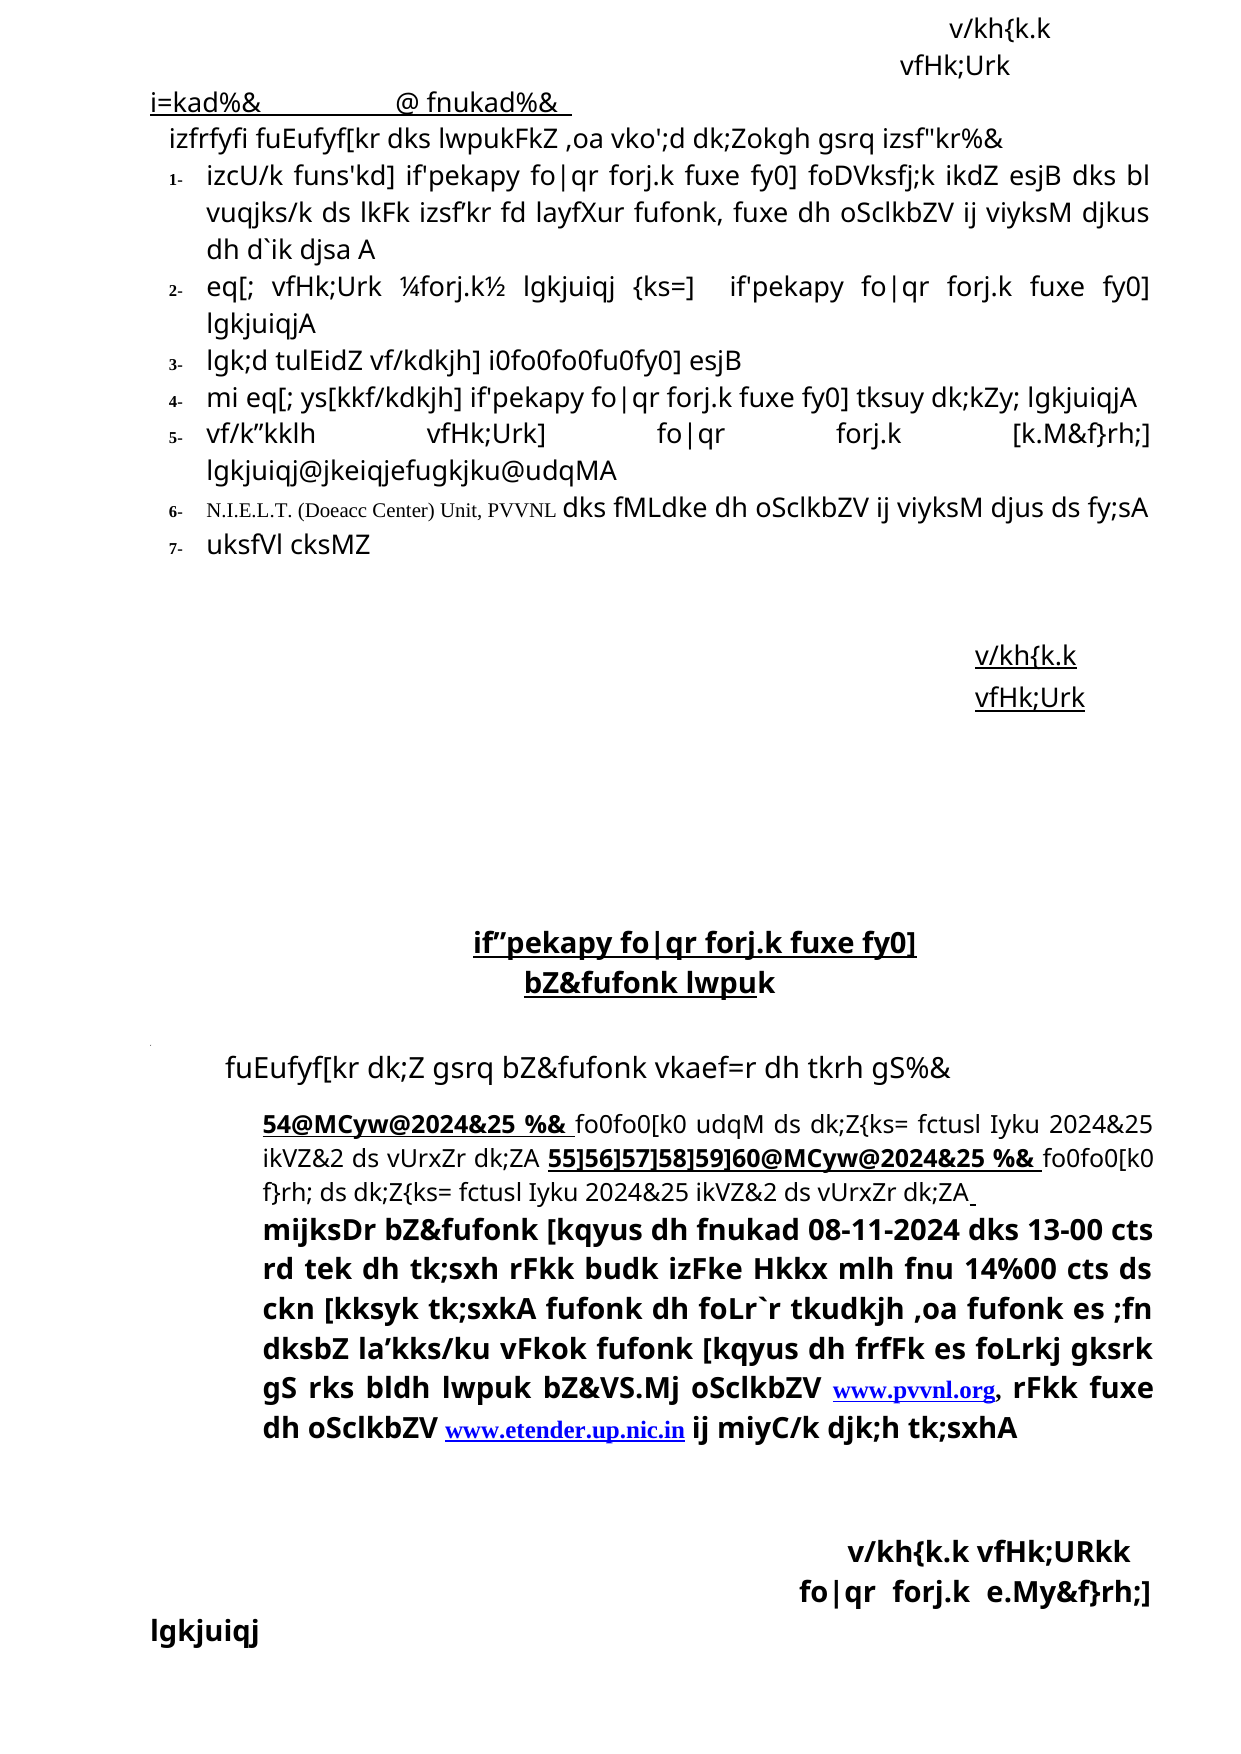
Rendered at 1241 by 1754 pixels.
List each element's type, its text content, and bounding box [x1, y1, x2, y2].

text i=kad%& @ fnukad%& [150, 83, 1152, 120]
list lgk;d tulEidZ vf/kdkjh] i0fo0fo0fu0fy0] esjB [169, 341, 1152, 378]
text izfrfyfi fuEufyf[kr dks lwpukFkZ ,oa vko';d dk;Zokgh gsrq izsf"kr%& [169, 120, 1152, 157]
list 54@MCyw@2024&25 %& fo0fo0[k0 udqM ds dk;Z{ks= fctusl Iyku 2024&25 ikVZ&2 ds vUrxZr dk;ZA 55]56]57]58]59]60@MCyw@2024&25 %& fo0fo0[k0 f}rh; ds dk;Z{ks= fctusl Iyku 2024&25 ikVZ&2 ds vUrxZr dk;ZA [262, 1107, 1154, 1209]
list izcU/k funs'kd] if'pekapy fo|qr forj.k fuxe fy0] foDVksfj;k ikdZ esjB dks bl vuqjks/k ds lkFk izsf’kr fd layfXur fufonk, fuxe dh oSclkbZV ij viyksM djkus dh d`ik djsa A [169, 157, 1152, 267]
text v/kh{k.k vfHk;Urk [975, 636, 1152, 716]
list mijksDr bZ&fufonk [kqyus dh fnukad 08-11-2024 dks 13-00 cts rd tek dh tk;sxh rFkk budk izFke Hkkx mlh fnu 14%00 cts ds ckn [kksyk tk;sxkA fufonk dh foLr`r tkudkjh ,oa fufonk es ;fn dksbZ la’kks/ku vFkok fufonk [kqyus dh frfFk es foLrkj gksrk gS rks bldh lwpuk bZ&VS.Mj oSclkbZV www.pvvnl.org, rFkk fuxe dh oSclkbZV www.etender.up.nic.in ij miyC/k djk;h tk;sxhA [262, 1209, 1154, 1447]
text fuEufyf[kr dk;Z gsrq bZ&fufonk vkaef=r dh tkrh gS%& [150, 1047, 1154, 1087]
list eq[; vfHk;Urk ¼forj.k½ lgkjuiqj {ks=] if'pekapy fo|qr forj.k fuxe fy0] lgkjuiqjA [169, 267, 1152, 341]
text if”pekapy fo|qr forj.k fuxe fy0] [450, 922, 1152, 962]
text fo|qr forj.k e.My&f}rh;] lgkjuiqj [150, 1571, 1152, 1650]
list vf/k”kklh vfHk;Urk] fo|qr forj.k [k.M&f}rh;] lgkjuiqj@jkeiqjefugkjku@udqMA [169, 415, 1152, 489]
list uksfVl cksMZ [169, 526, 1152, 562]
list mi eq[; ys[kkf/kdkjh] if'pekapy fo|qr forj.k fuxe fy0] tksuy dk;kZy; lgkjuiqjA [169, 378, 1152, 415]
text bZ&fufonk lwpuk [150, 962, 1152, 1002]
text v/kh{k.k vfHk;URkk [150, 1531, 1152, 1571]
text v/kh{k.k vfHk;Urk [900, 9, 1152, 83]
list N.I.E.L.T. (Doeacc Center) Unit, PVVNL dks fMLdke dh oSclkbZV ij viyksM djus ds fy;sA [169, 489, 1152, 526]
